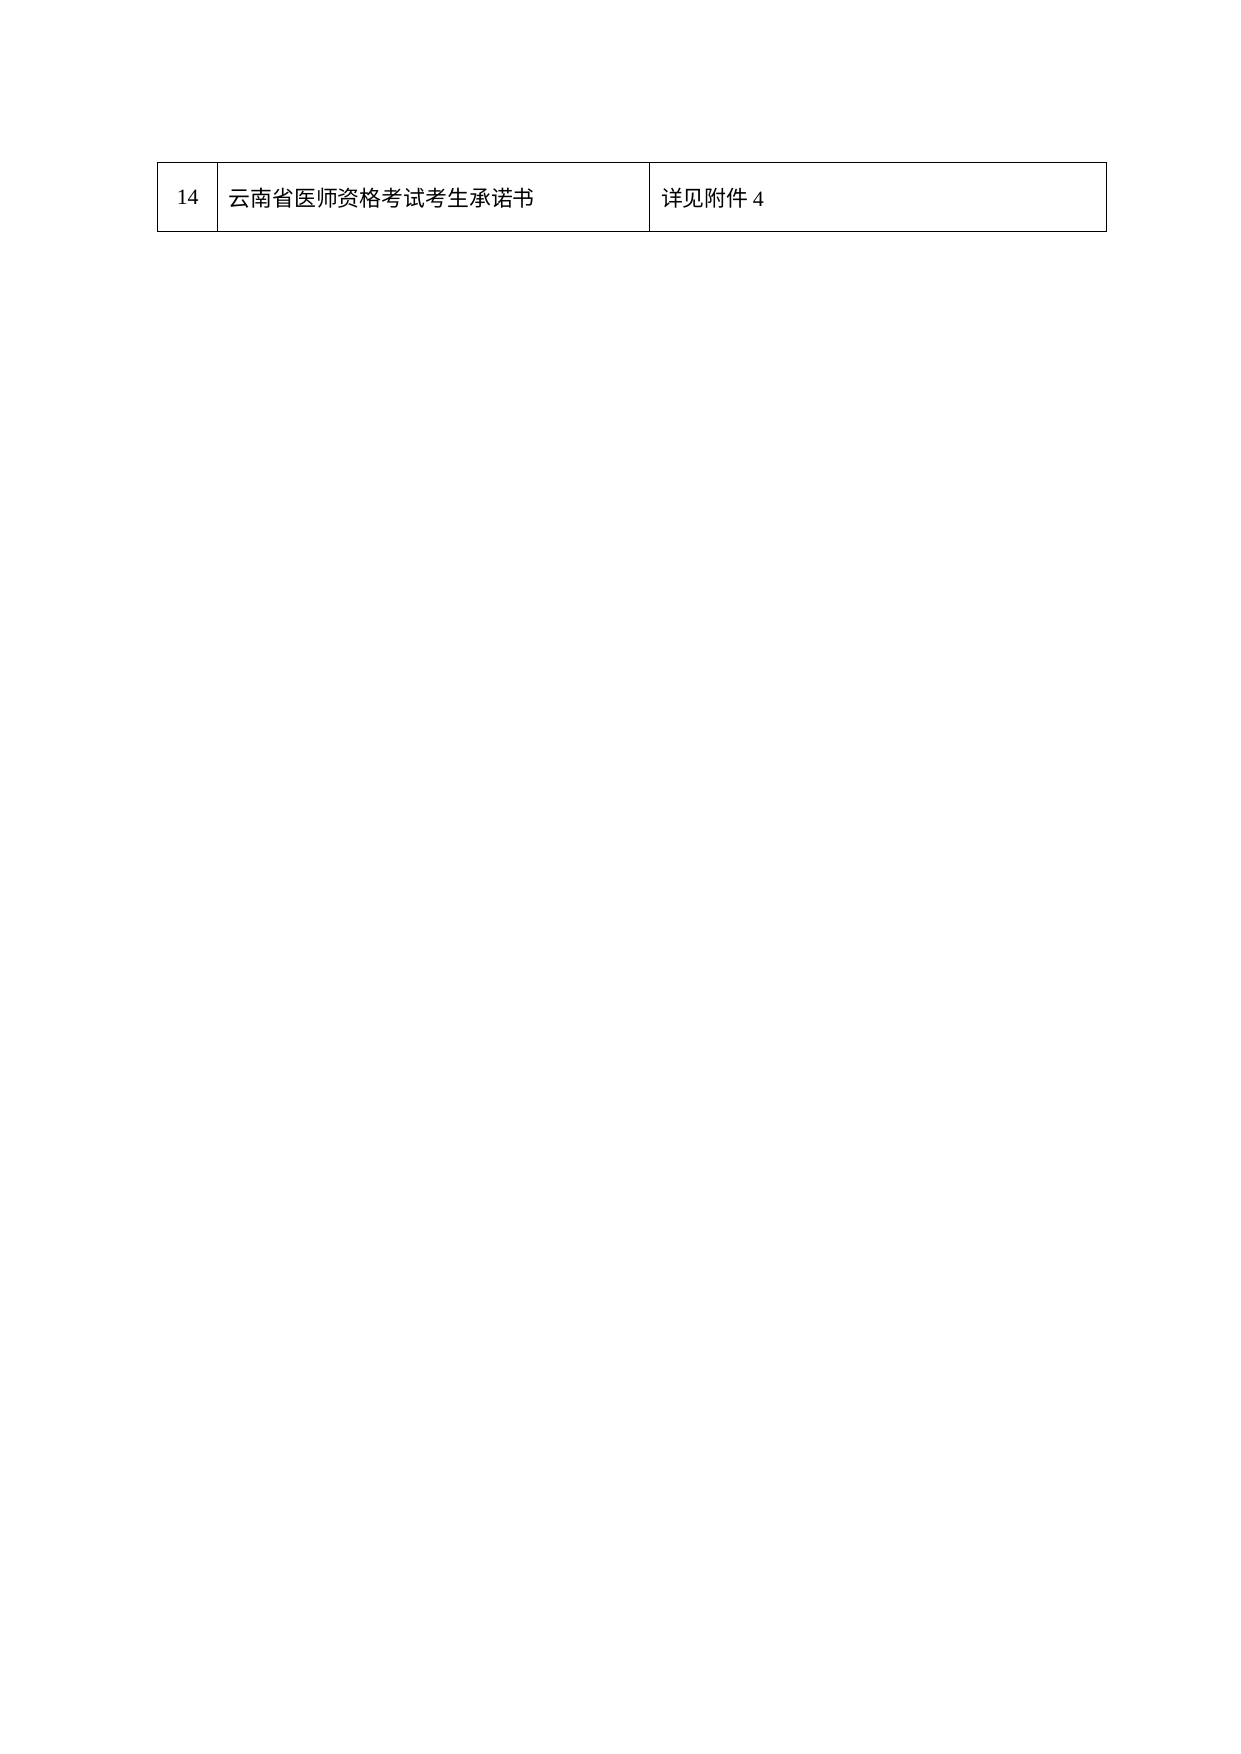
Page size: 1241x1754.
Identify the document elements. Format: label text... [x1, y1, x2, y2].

table_cell 云南省医师资格考试考生承诺书 [218, 163, 649, 231]
table_cell 详见附件4 [650, 163, 1106, 231]
table_cell 14 [158, 163, 217, 231]
